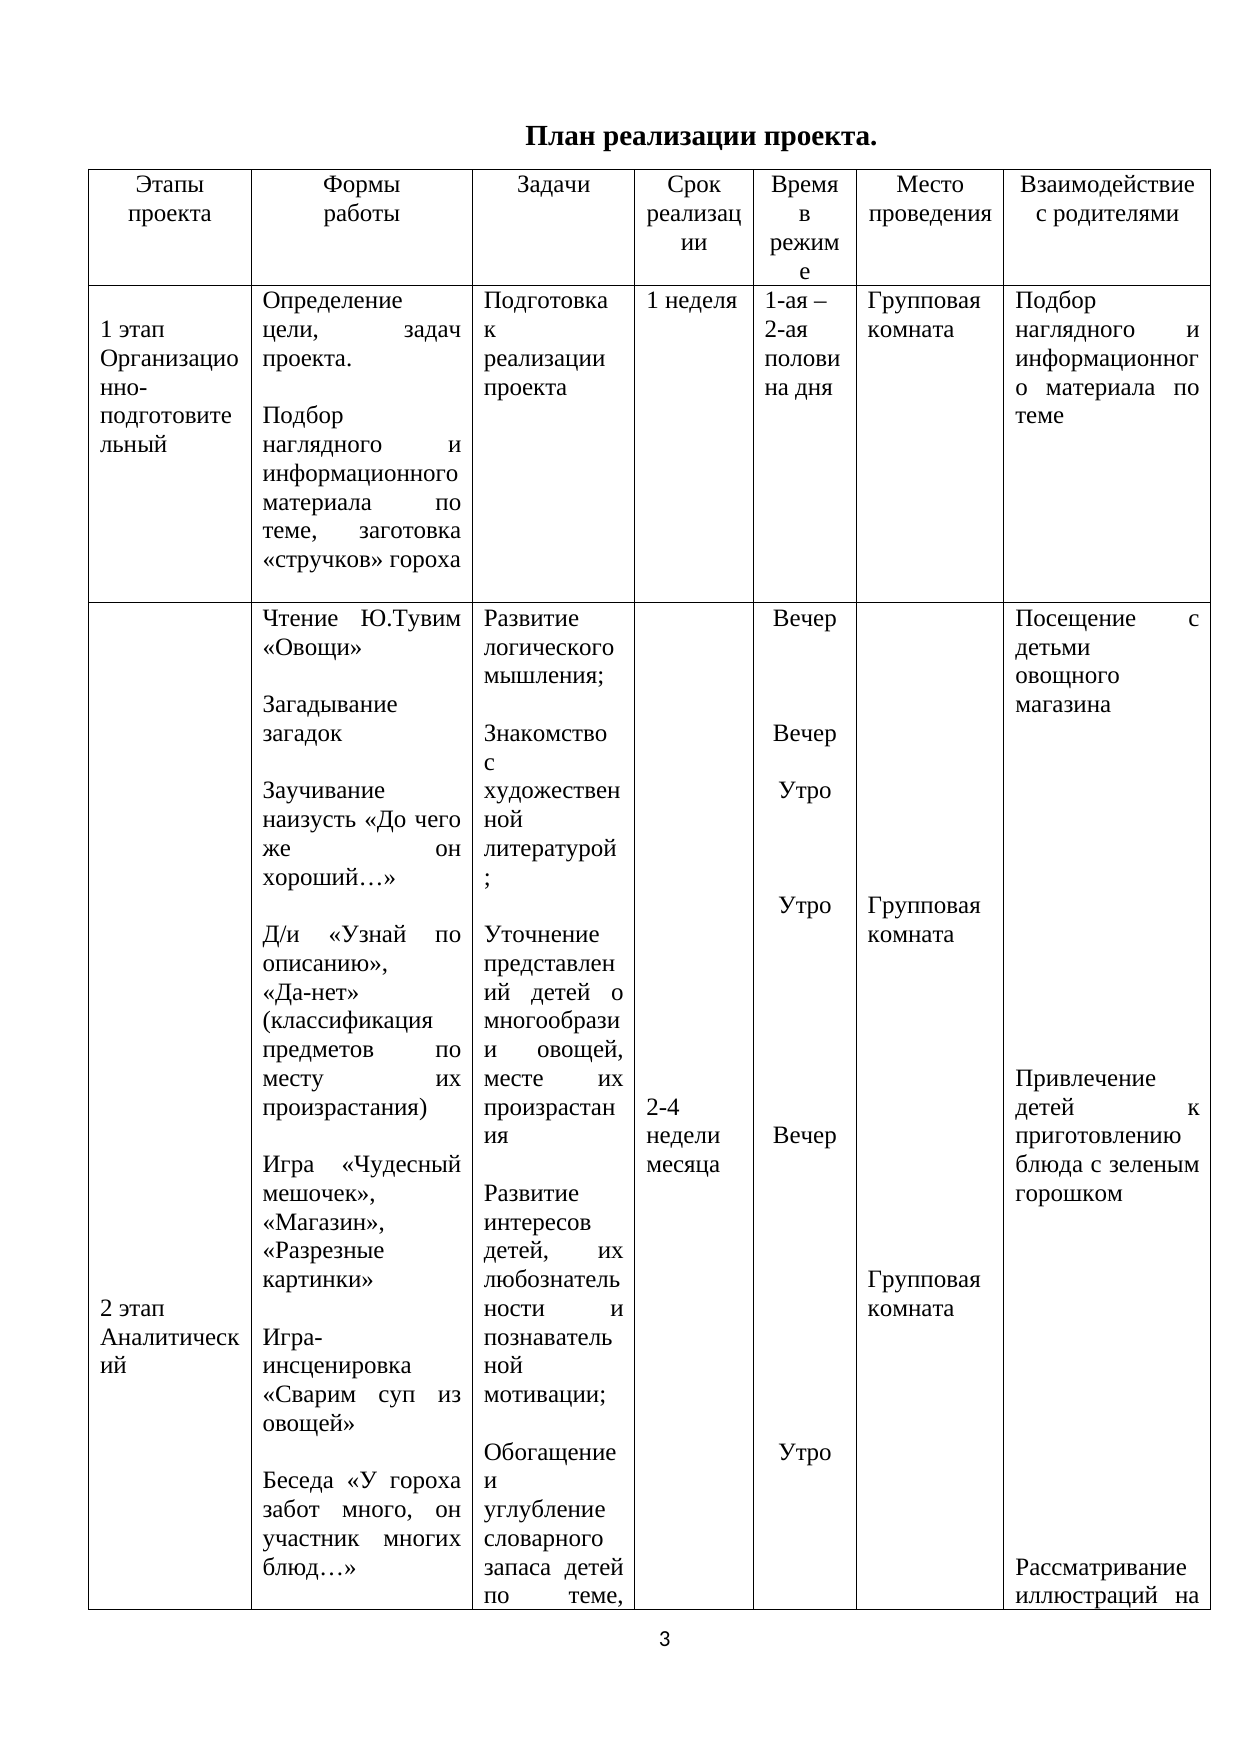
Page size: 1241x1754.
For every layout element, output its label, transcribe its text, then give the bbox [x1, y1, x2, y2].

text План реализации проекта. [177, 118, 1152, 152]
table_cell 1 этап Организационно-подготовительный [89, 286, 251, 602]
table_cell 1-ая – 2-ая половина дня [754, 286, 856, 602]
table_cell Подбор наглядного и информационного материала по теме [1004, 286, 1210, 602]
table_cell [1004, 603, 1210, 1609]
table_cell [754, 603, 856, 1609]
table_cell Групповая комната [857, 286, 1003, 602]
table_header Задачи [473, 170, 634, 284]
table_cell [252, 603, 472, 1609]
table_header Взаимодействие с родителями [1004, 170, 1210, 284]
table_cell Определение цели, задач проекта. Подбор наглядного и информационного материала по теме, заготовка «стручков» гороха [252, 286, 472, 602]
table_header Время в режиме [754, 170, 856, 284]
table_header Этапы проекта [89, 170, 251, 284]
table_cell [857, 603, 1003, 1609]
table_header Место проведения [857, 170, 1003, 284]
table_header Формы работы [252, 170, 472, 284]
table_cell 2-4 недели месяца [635, 603, 753, 1609]
table_header Срок реализации [635, 170, 753, 284]
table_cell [89, 603, 251, 1609]
table_cell Подготовка к реализации проекта [473, 286, 634, 602]
table_cell 1 неделя [635, 286, 753, 602]
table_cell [473, 603, 634, 1609]
